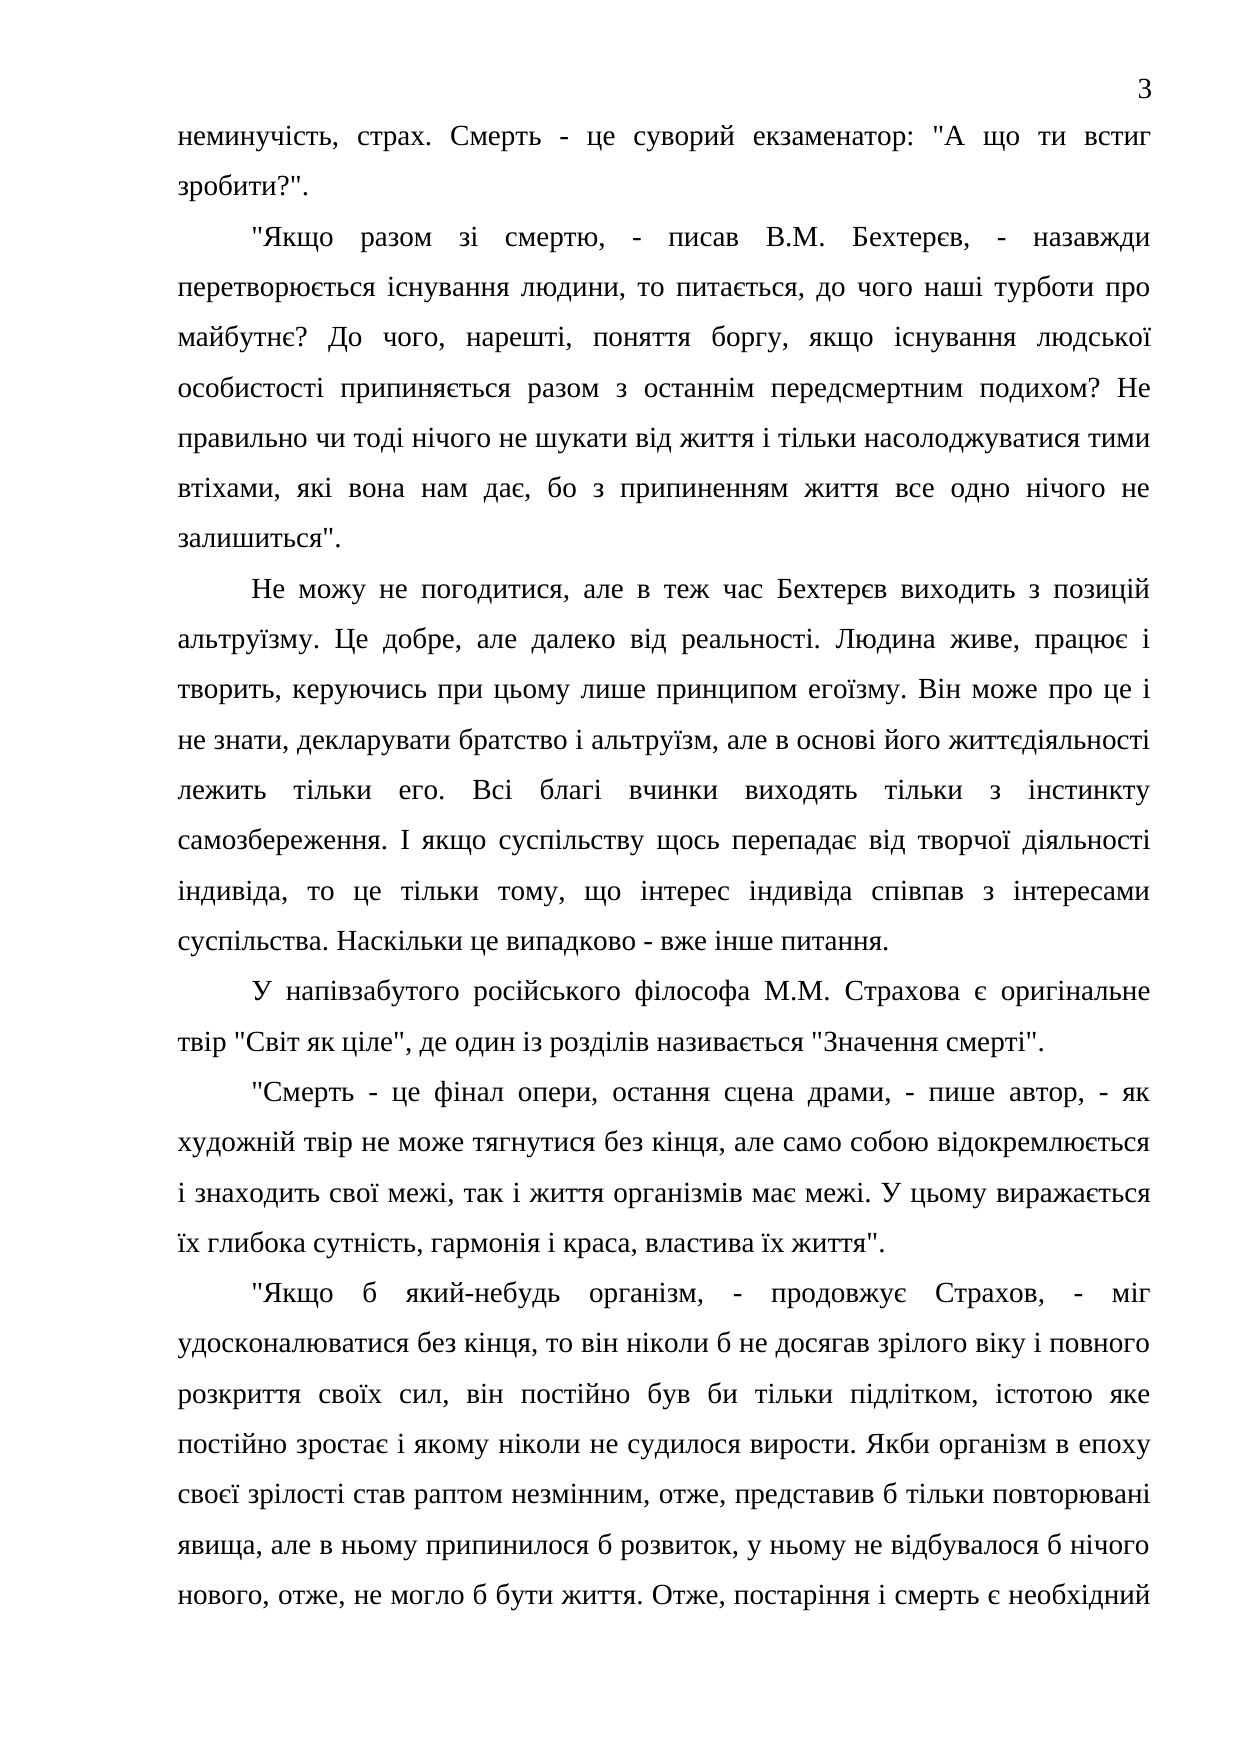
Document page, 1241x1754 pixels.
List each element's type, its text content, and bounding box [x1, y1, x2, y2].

text "Смерть - це фінал опери, остання сцена драми, - пише автор, - як художній твір не може тягнутися без кінця, але само собою відокремлюється і знаходить свої межі, так і життя організмів має межі. У цьому виражається їх глибока сутність, гармонія і краса, властива їх життя". [177, 1074, 1152, 1258]
text У напівзабутого російського філософа М.М. Страхова є оригінальне твір "Світ як ціле", де один із розділів називається "Значення смерті". [177, 973, 1152, 1057]
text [177, 1275, 1152, 1611]
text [177, 118, 1152, 202]
text Не можу не погодитися, але в теж час Бехтерєв виходить з позицій альтруїзму. Це добре, але далеко від реальності. Людина живе, працює і творить, керуючись при цьому лише принципом егоїзму. Він може про це і не знати, декларувати братство і альтруїзм, але в основі його життєдіяльності лежить тільки его. Всі благі вчинки виходять тільки з інстинкту самозбереження. І якщо суспільству щось перепадає від творчої діяльності індивіда, то це тільки тому, що інтерес індивіда співпав з інтересами суспільства. Наскільки це випадково - вже інше питання. [177, 571, 1152, 957]
text "Якщо разом зі смертю, - писав В.М. Бехтерєв, - назавжди перетворюється існування людини, то питається, до чого наші турботи про майбутнє? До чого, нарешті, поняття боргу, якщо існування людської особистості припиняється разом з останнім передсмертним подихом? Не правильно чи тоді нічого не шукати від життя і тільки насолоджуватися тими втіхами, які вона нам дає, бо з припиненням життя все одно нічого не залишиться". [177, 219, 1152, 554]
